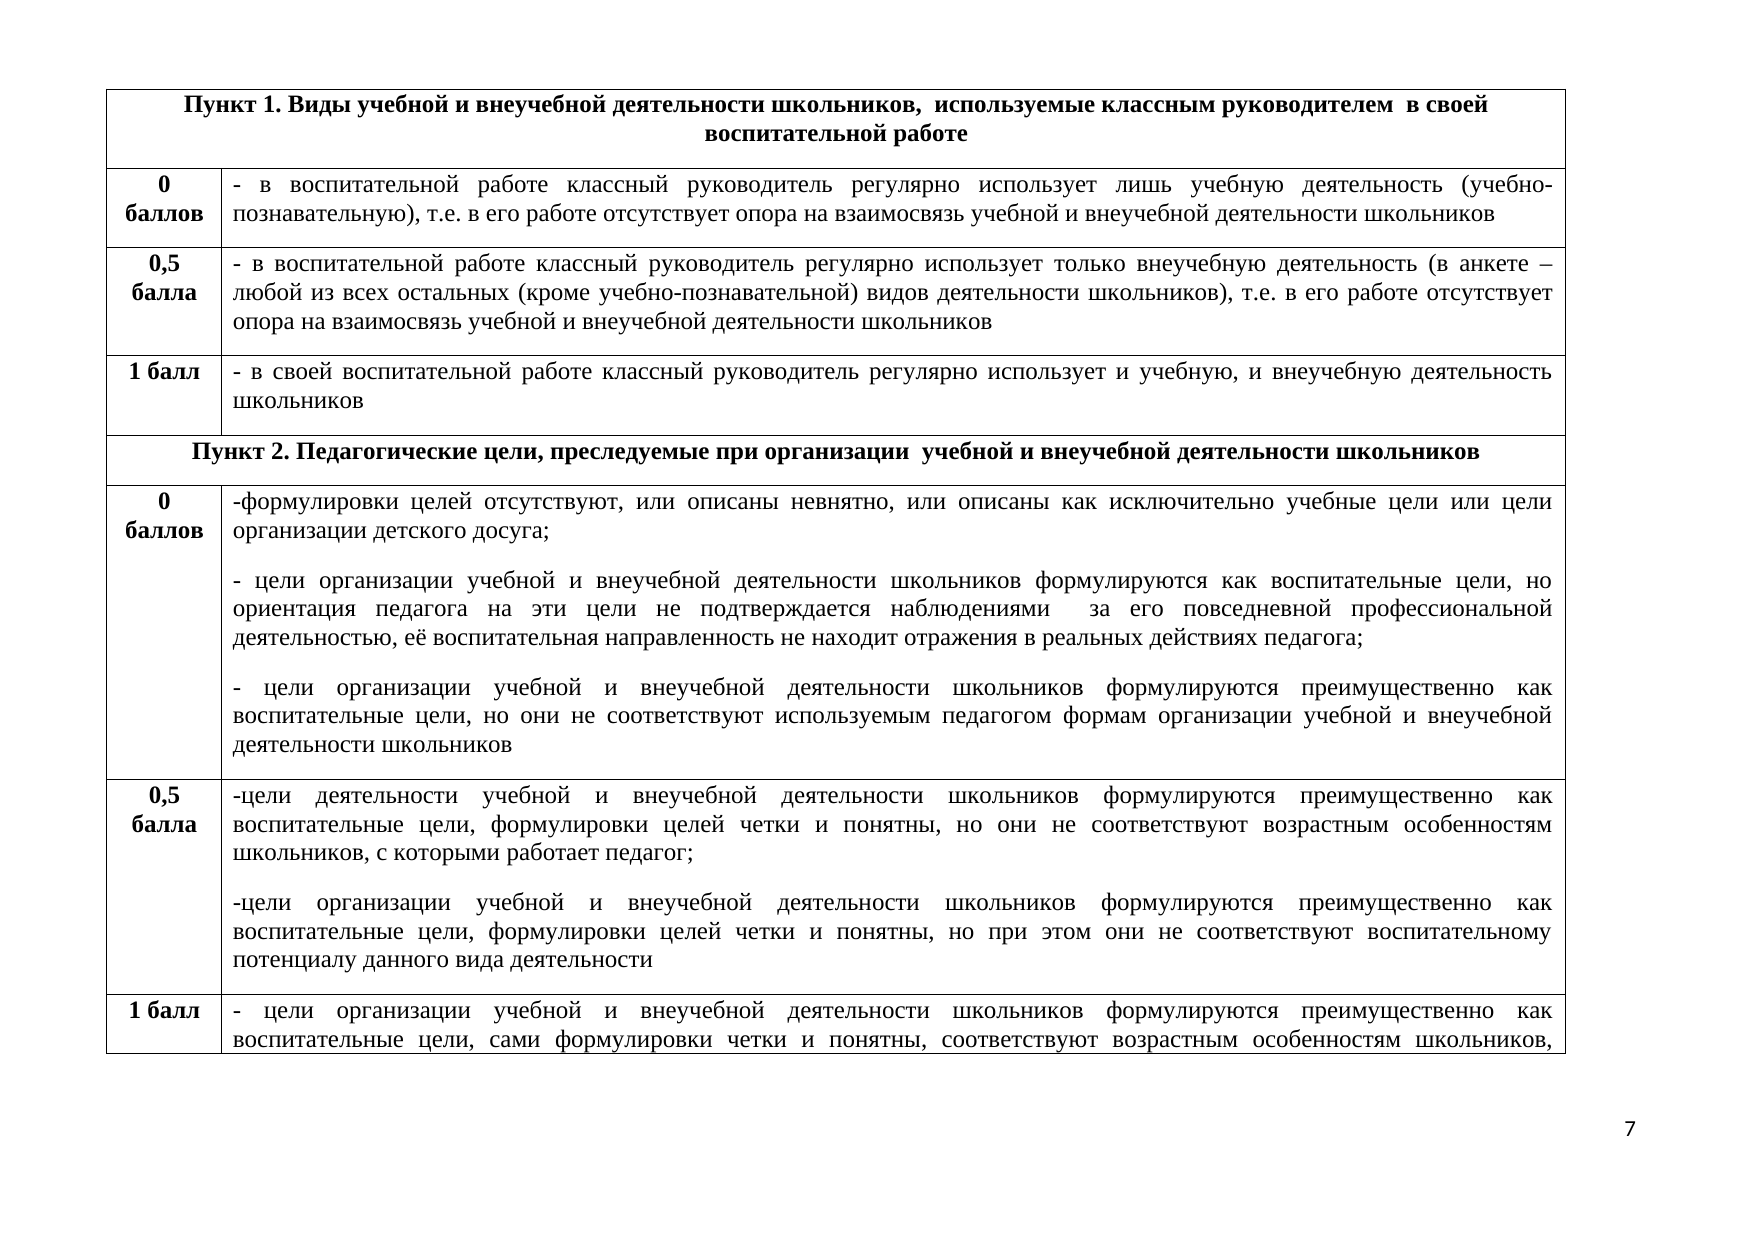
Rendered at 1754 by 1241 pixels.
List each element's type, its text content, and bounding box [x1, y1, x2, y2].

table_header Пункт 1. Виды учебной и внеучебной деятельности школьников, используемые классным руководителем в своей воспитательной работе [107, 90, 1565, 168]
table_cell 1 балл [107, 356, 221, 435]
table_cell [222, 995, 1565, 1053]
table_cell 0 баллов [107, 486, 221, 779]
table_cell - в воспитательной работе классный руководитель регулярно использует только внеучебную деятельность (в анкете – любой из всех остальных (кроме учебно-познавательной) видов деятельности школьников), т.е. в его работе отсутствует опора на взаимосвязь учебной и внеучебной деятельности школьников [222, 248, 1565, 355]
table_cell Пункт 2. Педагогические цели, преследуемые при организации учебной и внеучебной деятельности школьников [107, 436, 1565, 485]
table_cell 0,5 балла [107, 780, 221, 994]
table_cell -цели деятельности учебной и внеучебной деятельности школьников формулируются преимущественно как воспитательные цели, формулировки целей четки и понятны, но они не соответствуют возрастным особенностям школьников, с которыми работает педагог; -цели организации учебной и внеучебной деятельности школьников формулируются преимущественно как воспитательные цели, формулировки целей четки и понятны, но при этом они не соответствуют воспитательному потенциалу данного вида деятельности [222, 780, 1565, 994]
table_cell 0 баллов [107, 169, 221, 247]
table_cell 1 балл [107, 995, 221, 1053]
table_cell 0,5 балла [107, 248, 221, 355]
table_cell - в своей воспитательной работе классный руководитель регулярно использует и учебную, и внеучебную деятельность школьников [222, 356, 1565, 435]
table_cell -формулировки целей отсутствуют, или описаны невнятно, или описаны как исключительно учебные цели или цели организации детского досуга; - цели организации учебной и внеучебной деятельности школьников формулируются как воспитательные цели, но ориентация педагога на эти цели не подтверждается наблюдениями за его повседневной профессиональной деятельностью, её воспитательная направленность не находит отражения в реальных действиях педагога; - цели организации учебной и внеучебной деятельности школьников формулируются преимущественно как воспитательные цели, но они не соответствуют используемым педагогом формам организации учебной и внеучебной деятельности школьников [222, 486, 1565, 779]
table_cell - в воспитательной работе классный руководитель регулярно использует лишь учебную деятельность (учебно-познавательную), т.е. в его работе отсутствует опора на взаимосвязь учебной и внеучебной деятельности школьников [222, 169, 1565, 247]
